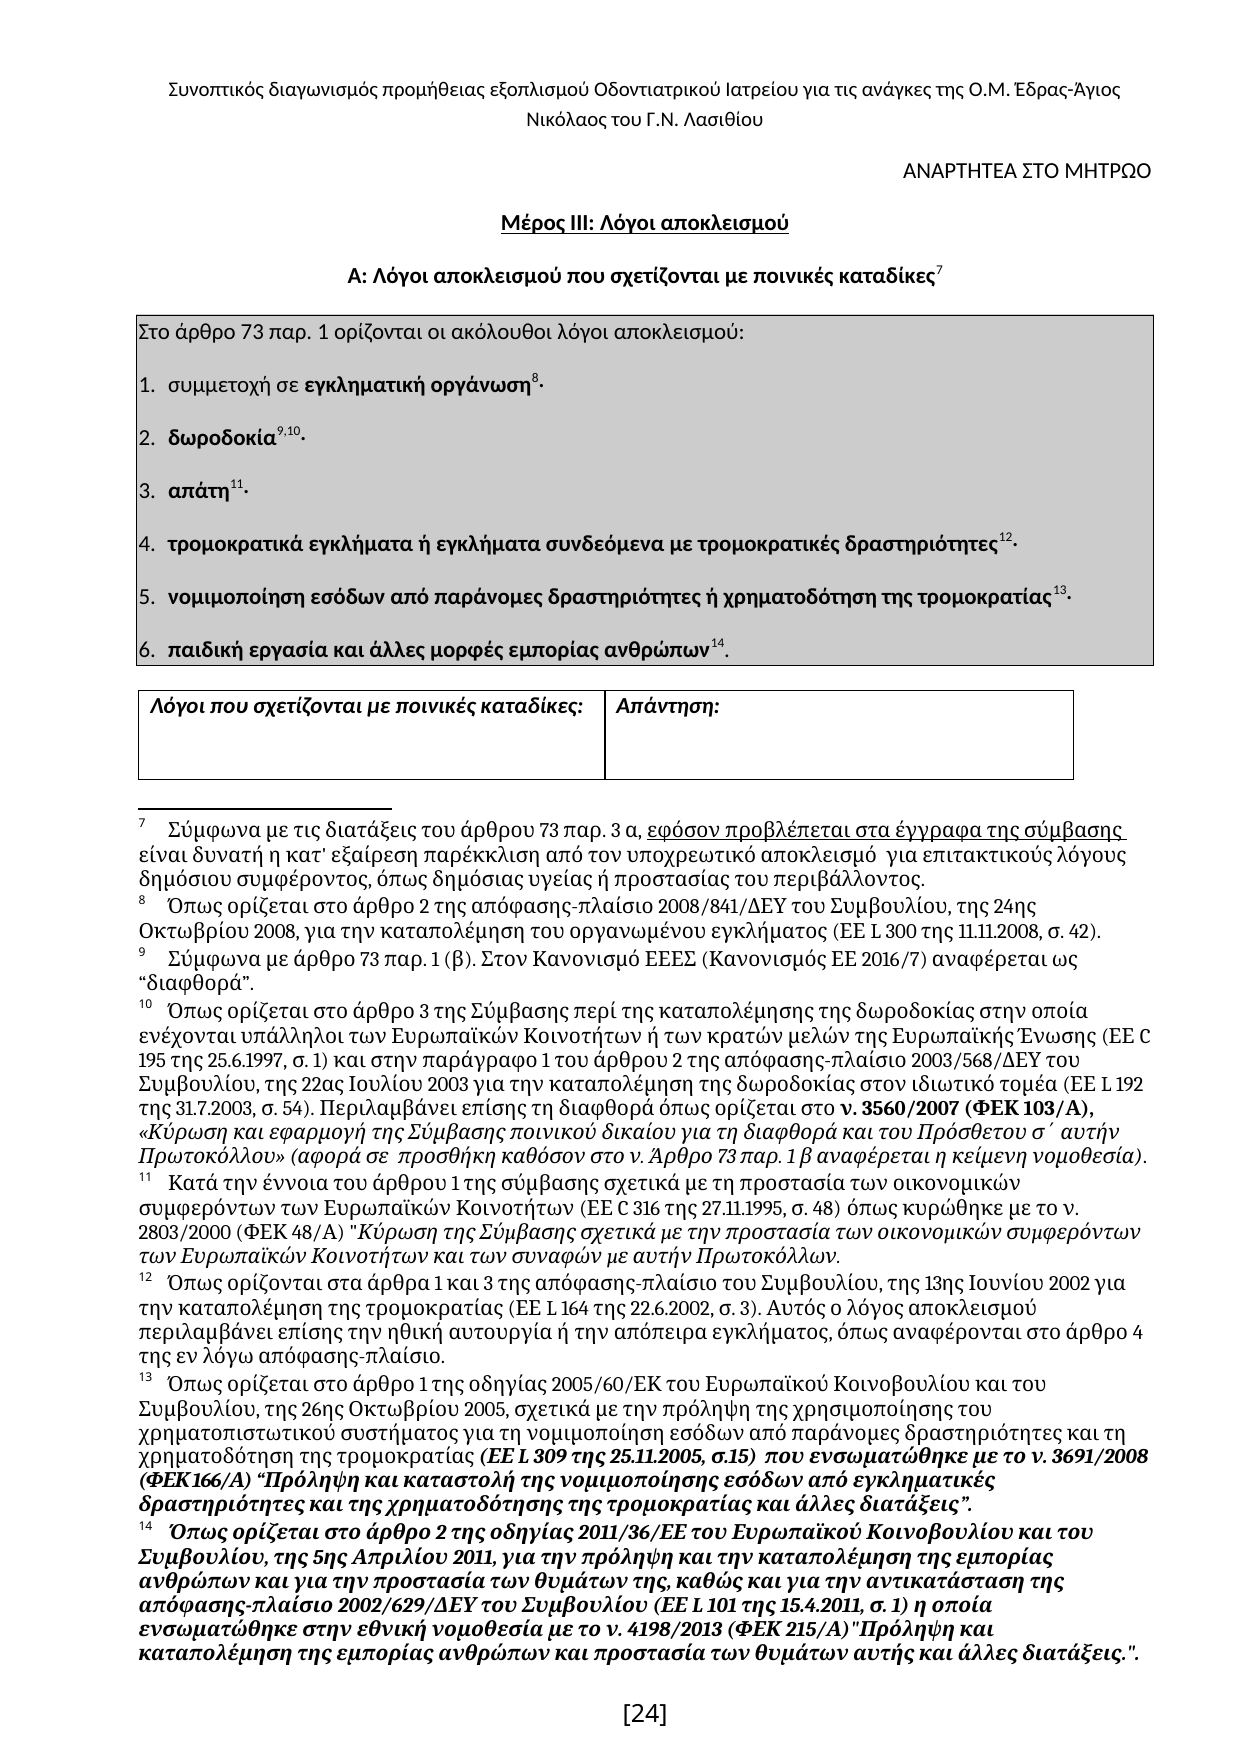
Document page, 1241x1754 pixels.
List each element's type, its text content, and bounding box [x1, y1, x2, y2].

table_header Λόγοι που σχετίζονται με ποινικές καταδίκες: [139, 691, 604, 779]
list τρομοκρατικά εγκλήματα ή εγκλήματα συνδεόμενα με τρομοκρατικές δραστηριότητες· [137, 527, 1153, 557]
list απάτη· [137, 474, 1153, 504]
text Α: Λόγοι αποκλεισμού που σχετίζονται με ποινικές καταδίκες [138, 262, 1151, 289]
list παιδική εργασία και άλλες μορφές εμπορίας ανθρώπων. [137, 633, 1153, 665]
text Μέρος III: Λόγοι αποκλεισμού [138, 208, 1151, 237]
text Στο άρθρο 73 παρ. 1 ορίζονται οι ακόλουθοι λόγοι αποκλεισμού: [137, 316, 1153, 345]
list νομιμοποίηση εσόδων από παράνομες δραστηριότητες ή χρηματοδότηση της τρομοκρατίας· [137, 580, 1153, 610]
list δωροδοκία,· [137, 421, 1153, 451]
table_header Απάντηση: [606, 691, 1073, 779]
list συμμετοχή σε εγκληματική οργάνωση· [137, 368, 1153, 398]
